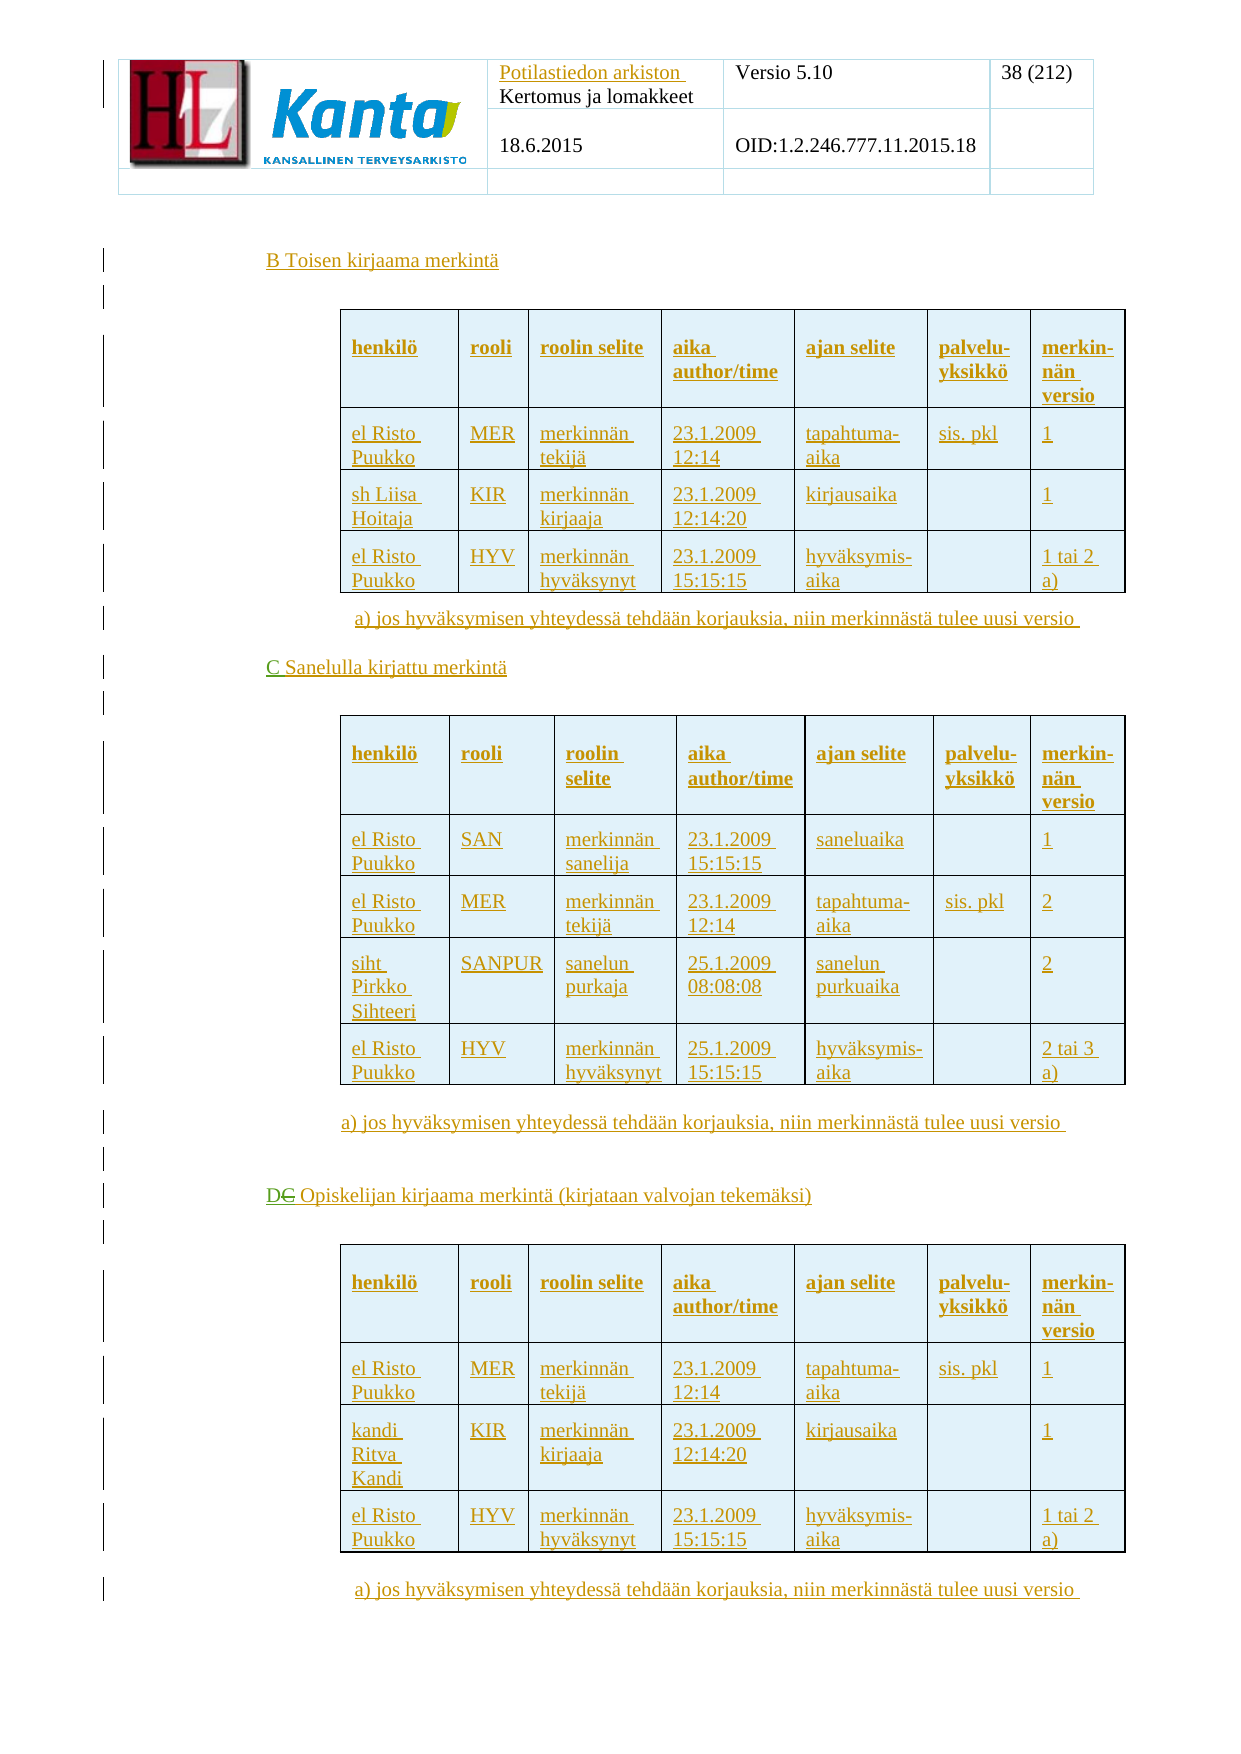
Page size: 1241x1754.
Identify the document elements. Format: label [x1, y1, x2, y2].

picture [264, 89, 467, 164]
picture [290, 89, 304, 105]
picture [129, 60, 252, 169]
